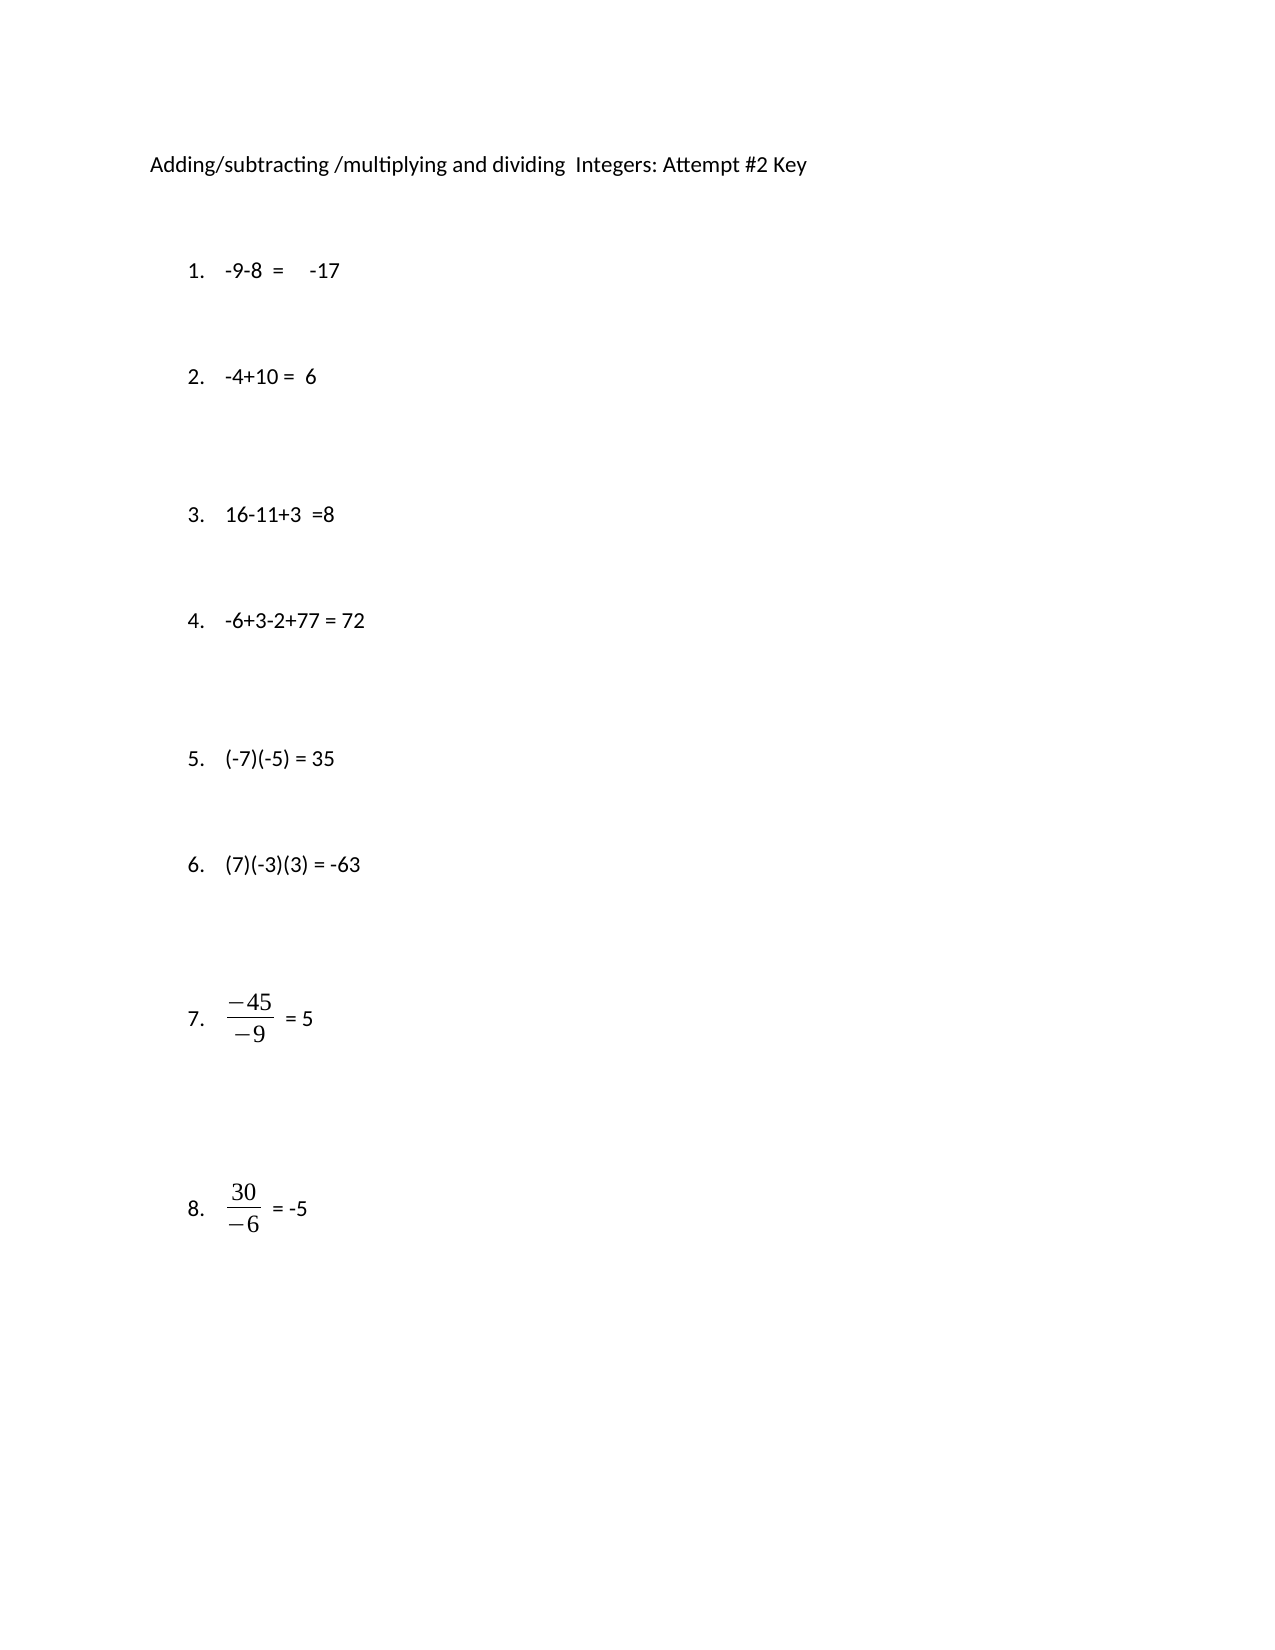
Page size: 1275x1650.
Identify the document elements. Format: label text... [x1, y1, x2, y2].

list (7)(-3)(3) = -63 [187, 851, 1125, 879]
list 16-11+3 =8 [187, 500, 1125, 528]
list -9-8 = -17 [187, 256, 1125, 284]
list (-7)(-5) = 35 [187, 744, 1125, 773]
text Adding/subtracting /multiplying and dividing Integers: Attempt #2 Key [150, 150, 1125, 178]
list -6+3-2+77 = 72 [187, 606, 1125, 634]
list -4+10 = 6 [187, 362, 1125, 390]
list = -5 [187, 1179, 1125, 1238]
list = 5 [187, 989, 1125, 1048]
